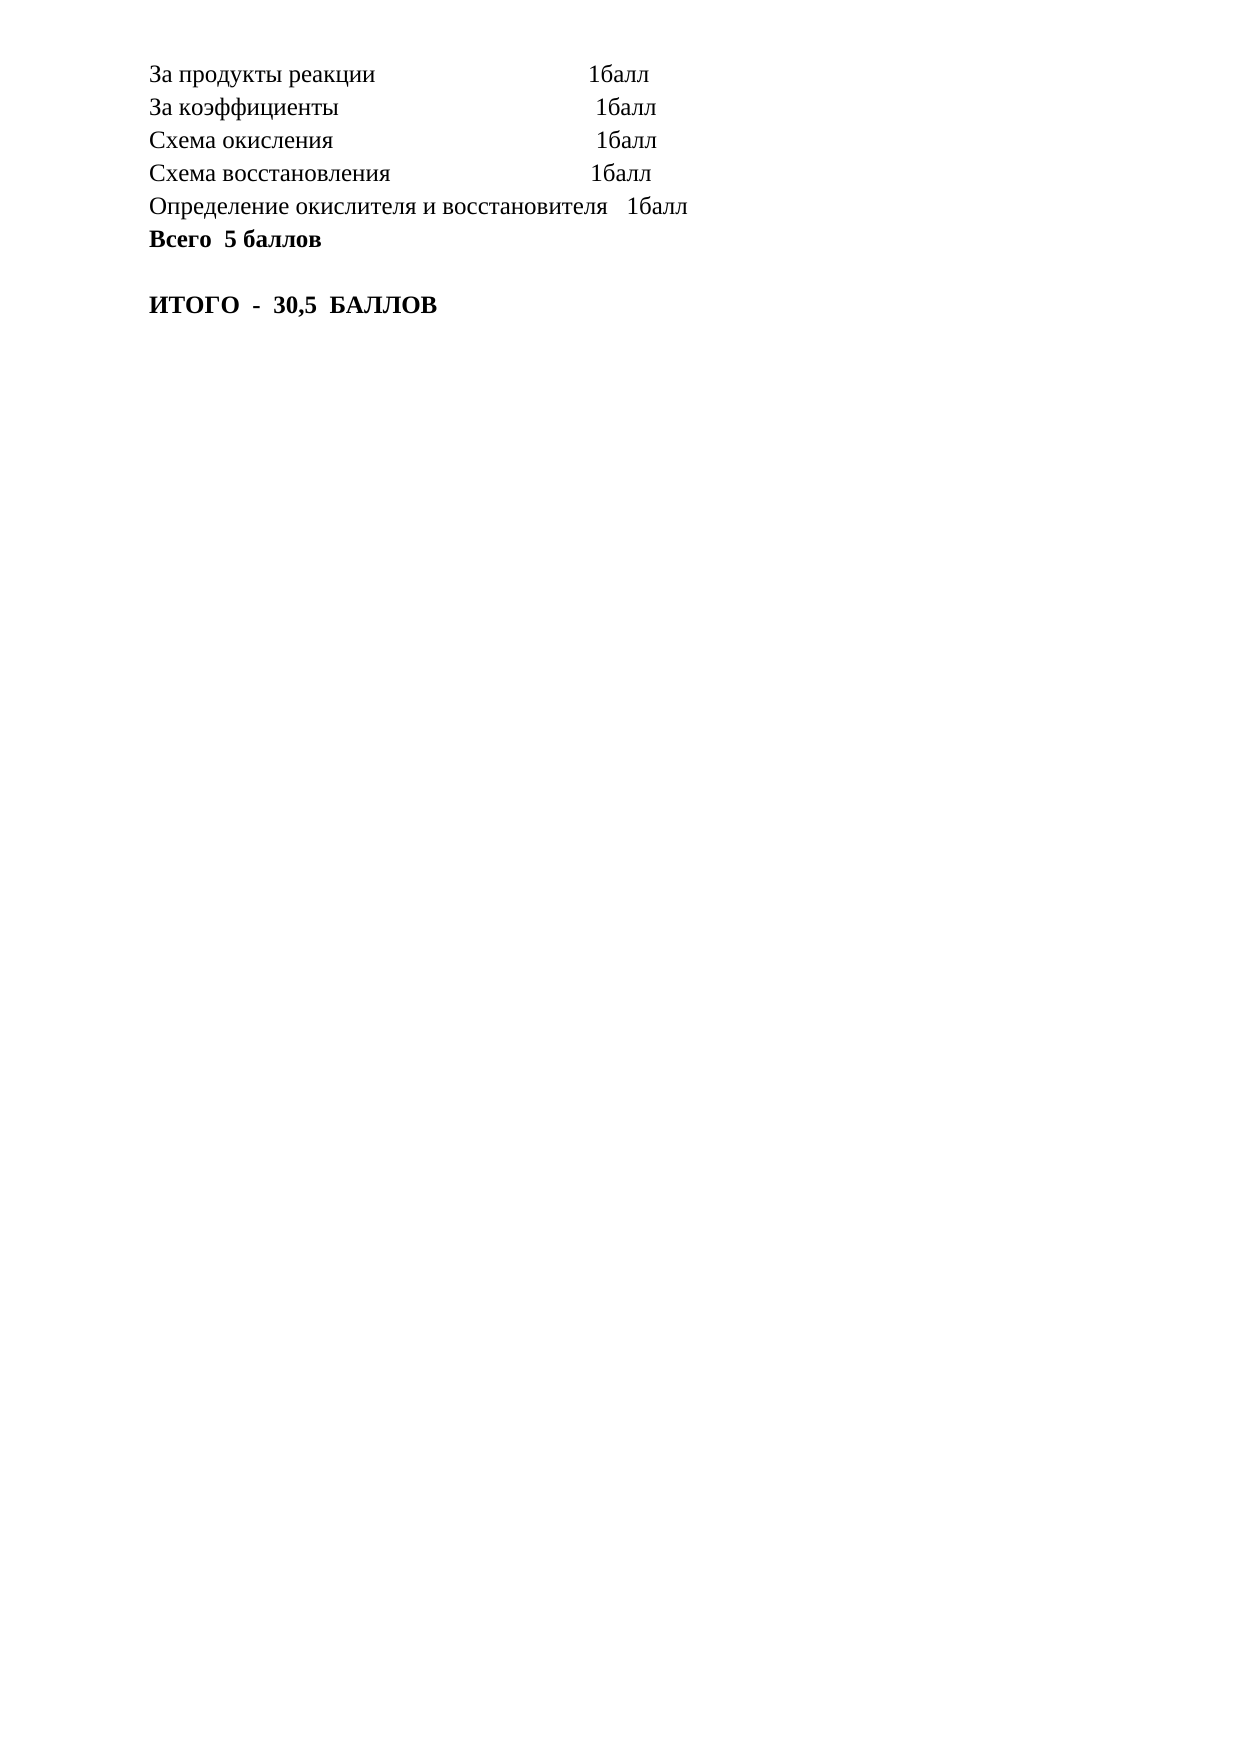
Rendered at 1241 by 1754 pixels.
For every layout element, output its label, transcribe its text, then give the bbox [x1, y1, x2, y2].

list Схема окисления 1балл [149, 125, 1152, 154]
list За продукты реакции 1балл [149, 59, 1152, 88]
list Определение окислителя и восстановителя 1балл [149, 191, 1152, 220]
list ИТОГО - 30,5 БАЛЛОВ [149, 290, 1152, 319]
list За коэффициенты 1балл [149, 92, 1152, 121]
list Всего 5 баллов [149, 224, 1152, 253]
list Схема восстановления 1балл [149, 158, 1152, 187]
